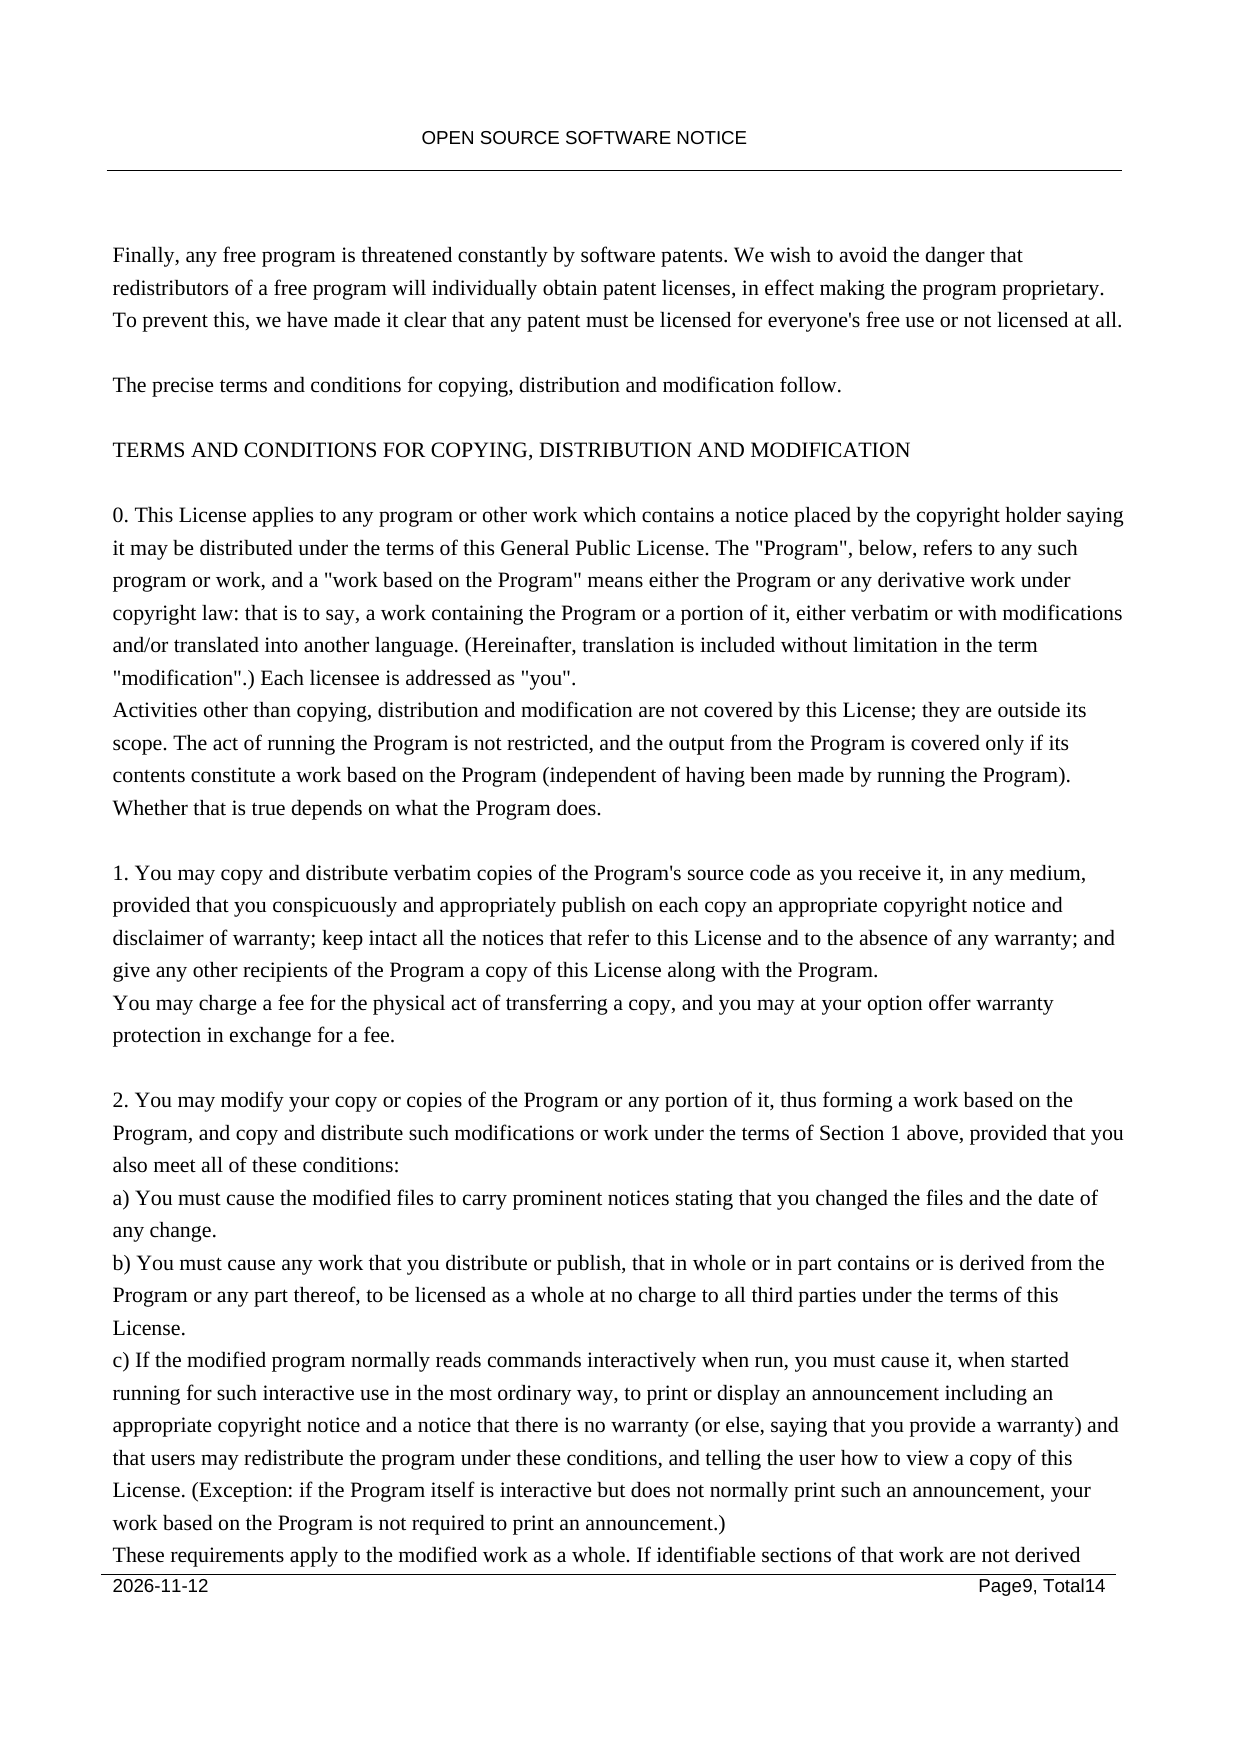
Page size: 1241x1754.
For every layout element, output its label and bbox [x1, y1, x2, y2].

text [112, 206, 1128, 1571]
